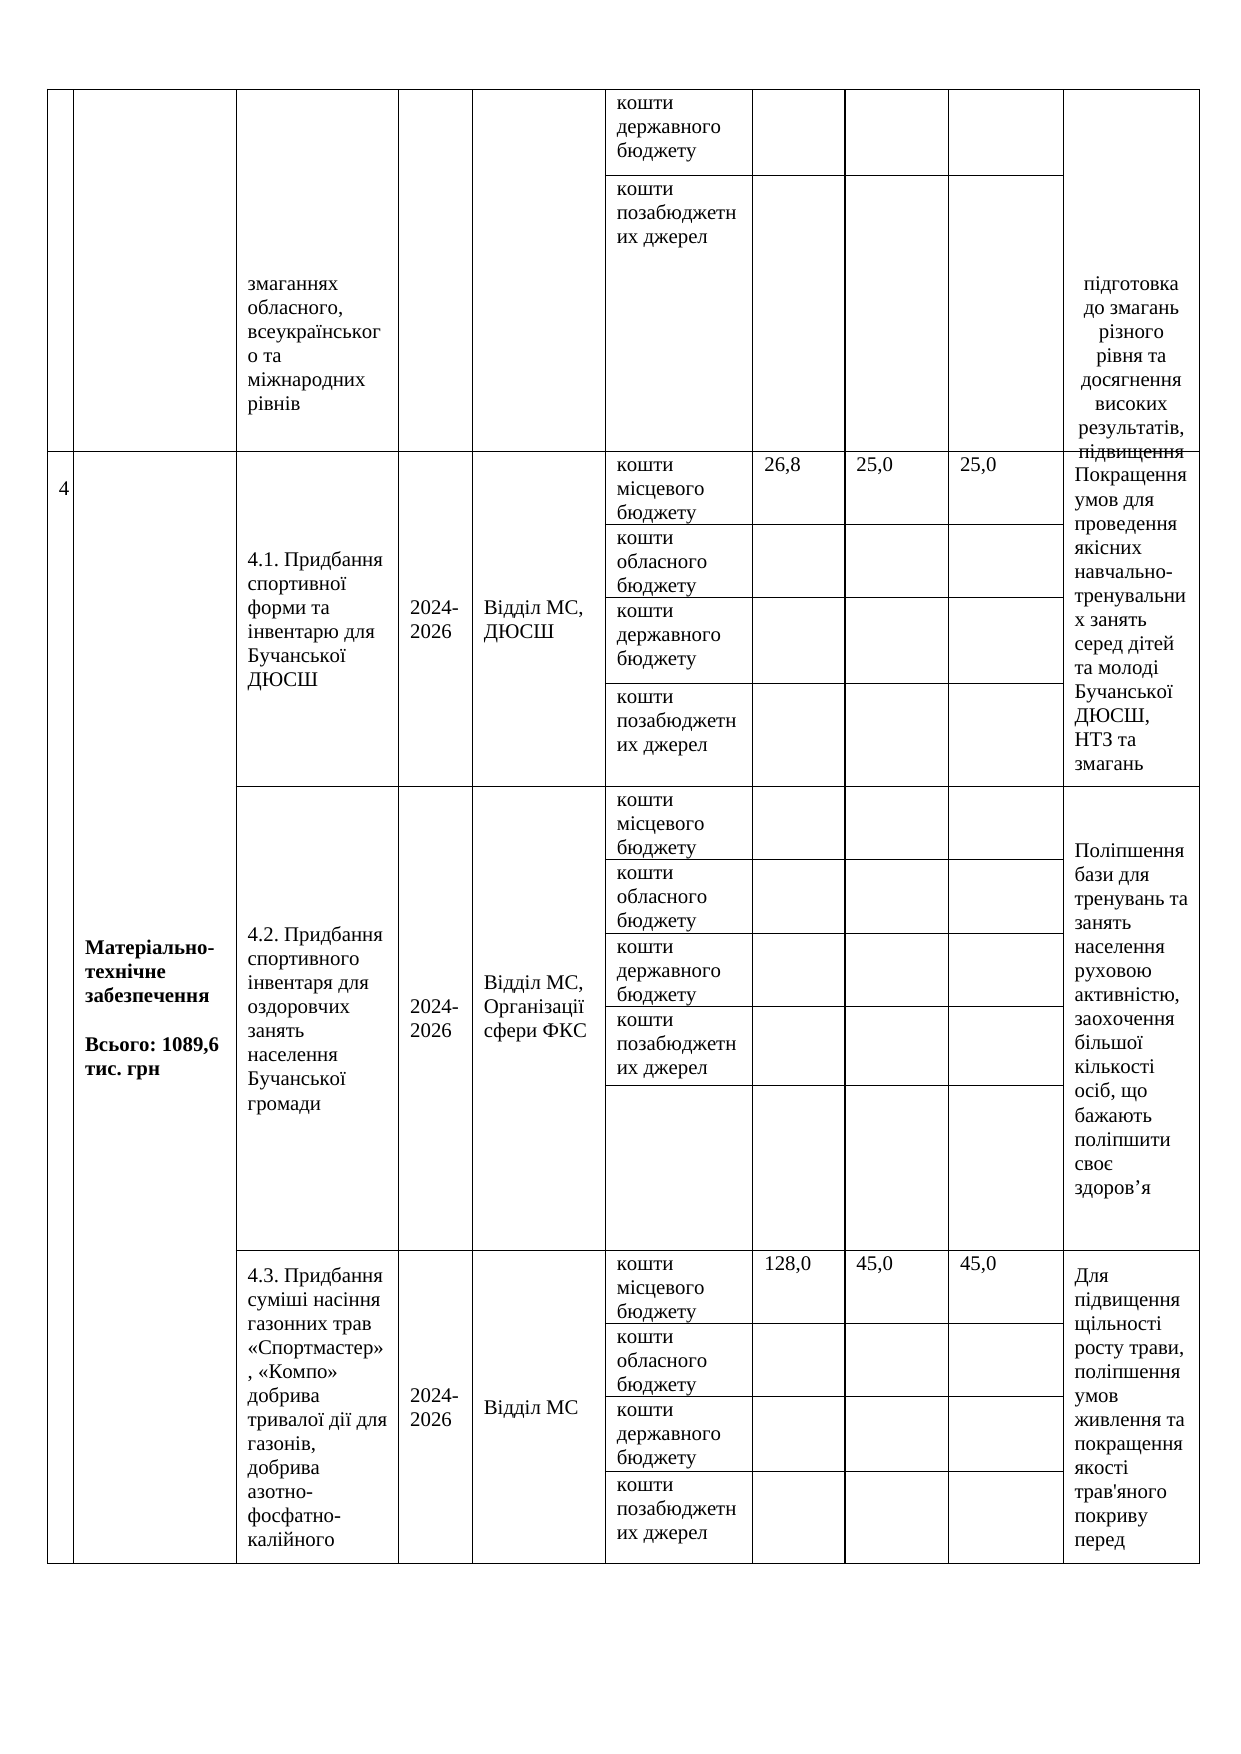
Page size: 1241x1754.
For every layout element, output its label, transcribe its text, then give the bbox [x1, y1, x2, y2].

table_cell [846, 860, 948, 932]
table_cell [753, 176, 844, 451]
table_cell [846, 525, 948, 597]
table_cell кошти позабюджетних джерел [606, 1472, 752, 1563]
table_cell 4.2. Придбання спортивного інвентаря для оздоровчих занять населення Бучанської громади [237, 787, 398, 1249]
table_cell 2024-2026 [399, 1251, 472, 1563]
table_cell кошти місцевого бюджету [606, 1251, 752, 1323]
table_cell [753, 598, 844, 683]
table_cell Для підвищення щільності росту трави, поліпшення умов живлення та покращення якості трав'яного покриву перед проведенням футбольних матчів всеукраїнського, обласного та міського рівнів, для позбавлення газону футбольного поля від бур'янів. [1064, 1251, 1199, 1563]
table_cell 45,0 [949, 1251, 1063, 1323]
table_cell [753, 1007, 844, 1085]
table_cell [949, 525, 1063, 597]
table_cell [949, 684, 1063, 786]
table_cell [846, 90, 948, 174]
table_cell кошти позабюджетних джерел [606, 176, 752, 451]
table_cell Поліпшення бази для тренувань та занять населення руховою активністю, заохочення більшої кількості осіб, що бажають поліпшити своє здоров’я [1064, 787, 1199, 1249]
table_cell [949, 90, 1063, 174]
table_cell [753, 90, 844, 174]
table_cell Відділ МС, Організації сфери ФКС [473, 787, 605, 1249]
table_cell [846, 176, 948, 451]
table_cell [846, 1007, 948, 1085]
table_cell [846, 598, 948, 683]
table_cell 45,0 [846, 1251, 948, 1323]
table_cell [753, 1472, 844, 1563]
table_cell Відділ МС, ДЮСШ [473, 452, 605, 786]
table_cell [846, 684, 948, 786]
table_cell кошти обласного бюджету [606, 860, 752, 932]
table_cell Покращення умов для проведення якісних навчально-тренувальних занять серед дітей та молоді Бучанської ДЮСШ, НТЗ та змагань [1064, 452, 1199, 786]
table_cell [753, 787, 844, 859]
table_cell 4.3. Придбання суміші насіння газонних трав «Спортмастер», «Компо» добрива тривалої дії для газонів, добрива азотно-фосфатно-калійного комплексного, піску річкового, діалену, паливно-мастильних матеріалів [237, 1251, 398, 1563]
table_cell [846, 1397, 948, 1471]
table_cell кошти державного бюджету [606, 934, 752, 1006]
table_cell [753, 1324, 844, 1396]
table_cell [949, 176, 1063, 451]
table_cell кошти державного бюджету [606, 90, 752, 174]
table_cell 128,0 [753, 1251, 844, 1323]
table_cell кошти державного бюджету [606, 1397, 752, 1471]
table_cell 25,0 [846, 452, 948, 524]
table_cell 26,8 [753, 452, 844, 524]
table_cell [846, 1086, 948, 1249]
table_cell [753, 934, 844, 1006]
table_cell [846, 934, 948, 1006]
table_cell [753, 525, 844, 597]
table_cell [753, 860, 844, 932]
table_cell кошти обласного бюджету [606, 1324, 752, 1396]
table_cell [949, 1007, 1063, 1085]
table_cell [949, 787, 1063, 859]
table_cell кошти позабюджетних джерел [606, 1007, 752, 1085]
table_cell [949, 1324, 1063, 1396]
table_cell [949, 1397, 1063, 1471]
table_cell 2024-2026 [399, 452, 472, 786]
table_cell [949, 598, 1063, 683]
table_cell 4.1. Придбання спортивної форми та інвентарю для Бучанської ДЮСШ [237, 452, 398, 786]
table_cell 2024-2026 [399, 787, 472, 1249]
table_cell 4 [48, 452, 73, 1563]
table_cell кошти державного бюджету [606, 598, 752, 683]
table_cell [949, 1472, 1063, 1563]
table_cell кошти місцевого бюджету [606, 452, 752, 524]
table_cell [753, 1397, 844, 1471]
table_cell [949, 1086, 1063, 1249]
table_cell кошти позабюджетних джерел [606, 684, 752, 786]
table_cell Матеріально-технічне забезпечення Всього: 1089,6 тис. грн [74, 452, 236, 1563]
table_cell [846, 1472, 948, 1563]
table_cell [846, 1324, 948, 1396]
table_cell [949, 860, 1063, 932]
table_cell Відділ МС [473, 1251, 605, 1563]
table_cell 25,0 [949, 452, 1063, 524]
table_cell [753, 684, 844, 786]
table_cell [949, 934, 1063, 1006]
table_cell [606, 1086, 752, 1249]
table_cell кошти місцевого бюджету [606, 787, 752, 859]
table_cell [846, 787, 948, 859]
table_cell кошти обласного бюджету [606, 525, 752, 597]
table_cell [753, 1086, 844, 1249]
